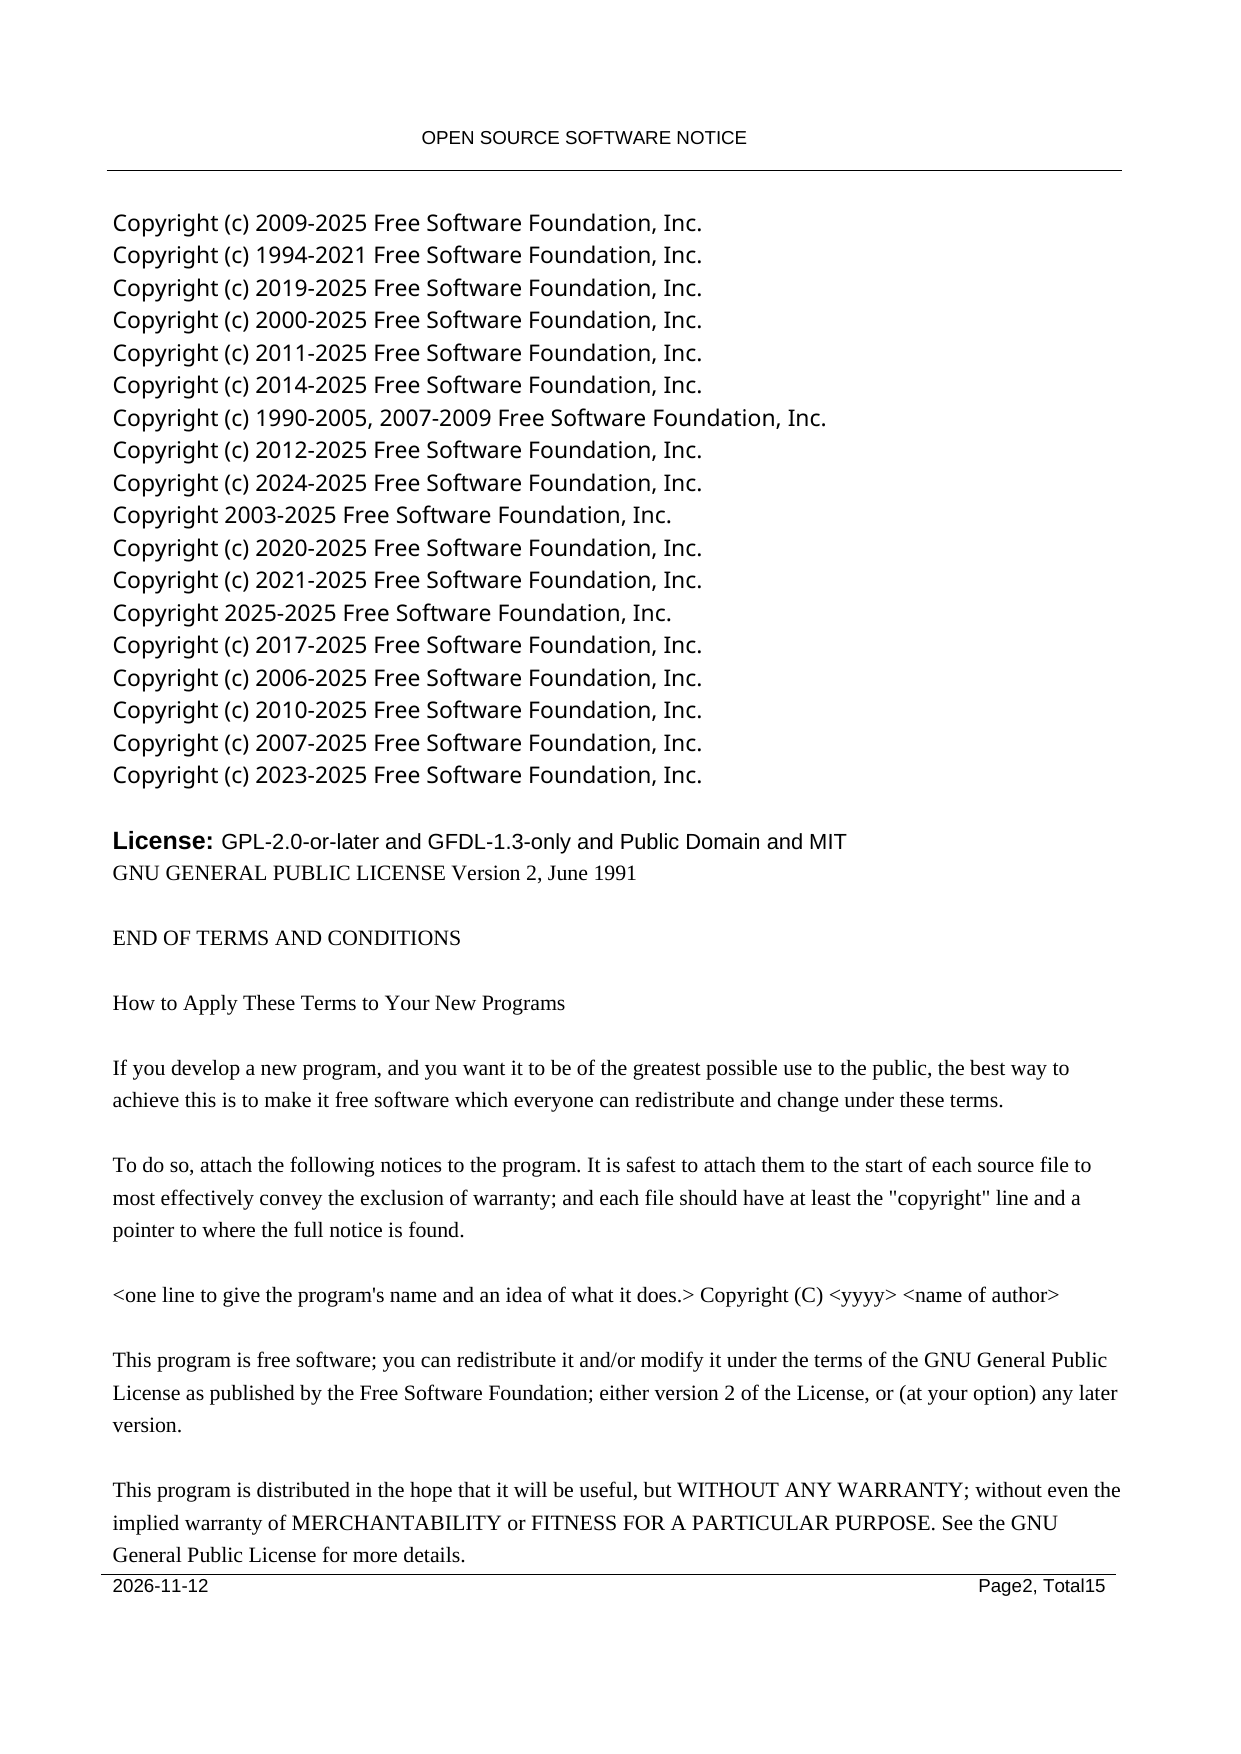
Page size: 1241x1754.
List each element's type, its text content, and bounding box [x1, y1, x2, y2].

text License: GPL-2.0-or-later and GFDL-1.3-only and Public Domain and MIT [112, 824, 1128, 856]
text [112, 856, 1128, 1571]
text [112, 206, 1128, 824]
